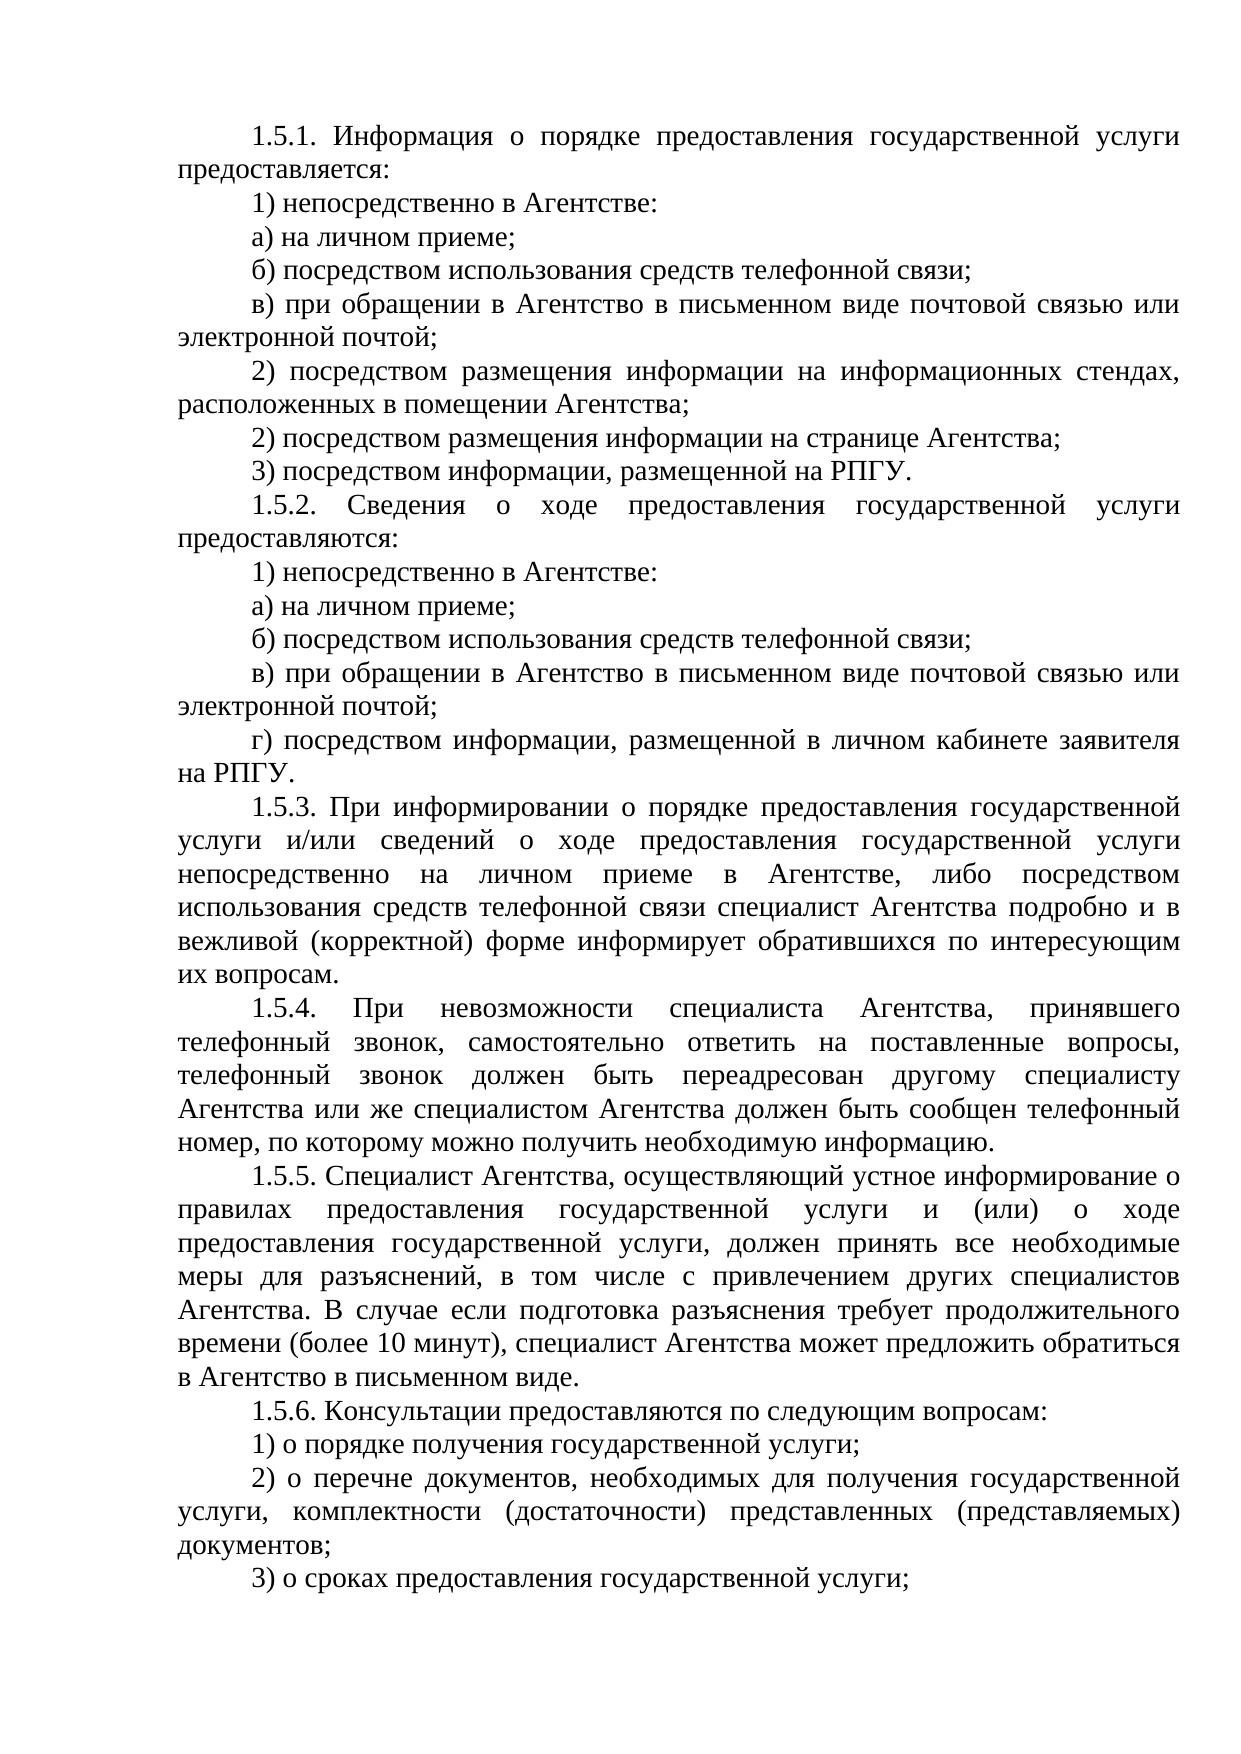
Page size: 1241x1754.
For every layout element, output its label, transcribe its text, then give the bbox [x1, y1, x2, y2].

text 1.5.4. При невозможности специалиста Агентства, принявшего телефонный звонок, самостоятельно ответить на поставленные вопросы, телефонный звонок должен быть переадресован другому специалисту Агентства или же специалистом Агентства должен быть сообщен телефонный номер, по которому можно получить необходимую информацию. [177, 990, 1181, 1158]
text 2) посредством размещения информации на информационных стендах, расположенных в помещении Агентства; [177, 353, 1181, 420]
text в) при обращении в Агентство в письменном виде почтовой связью или электронной почтой; [177, 655, 1181, 722]
text 2) посредством размещения информации на странице Агентства; [177, 420, 1181, 453]
text а) на личном приеме; [177, 588, 1181, 621]
text б) посредством использования средств телефонной связи; [177, 252, 1181, 286]
text в) при обращении в Агентство в письменном виде почтовой связью или электронной почтой; [177, 286, 1181, 353]
text 1.5.3. При информировании о порядке предоставления государственной услуги и/или сведений о ходе предоставления государственной услуги непосредственно на личном приеме в Агентстве, либо посредством использования средств телефонной связи специалист Агентства подробно и в вежливой (корректной) форме информирует обратившихся по интересующим их вопросам. [177, 789, 1181, 990]
text а) на личном приеме; [177, 219, 1181, 252]
text 3) о сроках предоставления государственной услуги; [177, 1560, 1181, 1594]
text г) посредством информации, размещенной в личном кабинете заявителя на РПГУ. [177, 722, 1181, 789]
text 1) непосредственно в Агентстве: [177, 554, 1181, 588]
text 1.5.6. Консультации предоставляются по следующим вопросам: [177, 1393, 1181, 1426]
text 1) о порядке получения государственной услуги; [177, 1426, 1181, 1460]
text 3) посредством информации, размещенной на РПГУ. [177, 453, 1181, 487]
text б) посредством использования средств телефонной связи; [177, 621, 1181, 655]
text 1.5.2. Сведения о ходе предоставления государственной услуги предоставляются: [177, 487, 1181, 554]
text 1.5.1. Информация о порядке предоставления государственной услуги предоставляется: [177, 118, 1181, 185]
text 1.5.5. Специалист Агентства, осуществляющий устное информирование о правилах предоставления государственной услуги и (или) о ходе предоставления государственной услуги, должен принять все необходимые меры для разъяснений, в том числе с привлечением других специалистов Агентства. В случае если подготовка разъяснения требует продолжительного времени (более 10 минут), специалист Агентства может предложить обратиться в Агентство в письменном виде. [177, 1158, 1181, 1393]
text 1) непосредственно в Агентстве: [177, 185, 1181, 219]
text 2) о перечне документов, необходимых для получения государственной услуги, комплектности (достаточности) представленных (представляемых) документов; [177, 1460, 1181, 1560]
